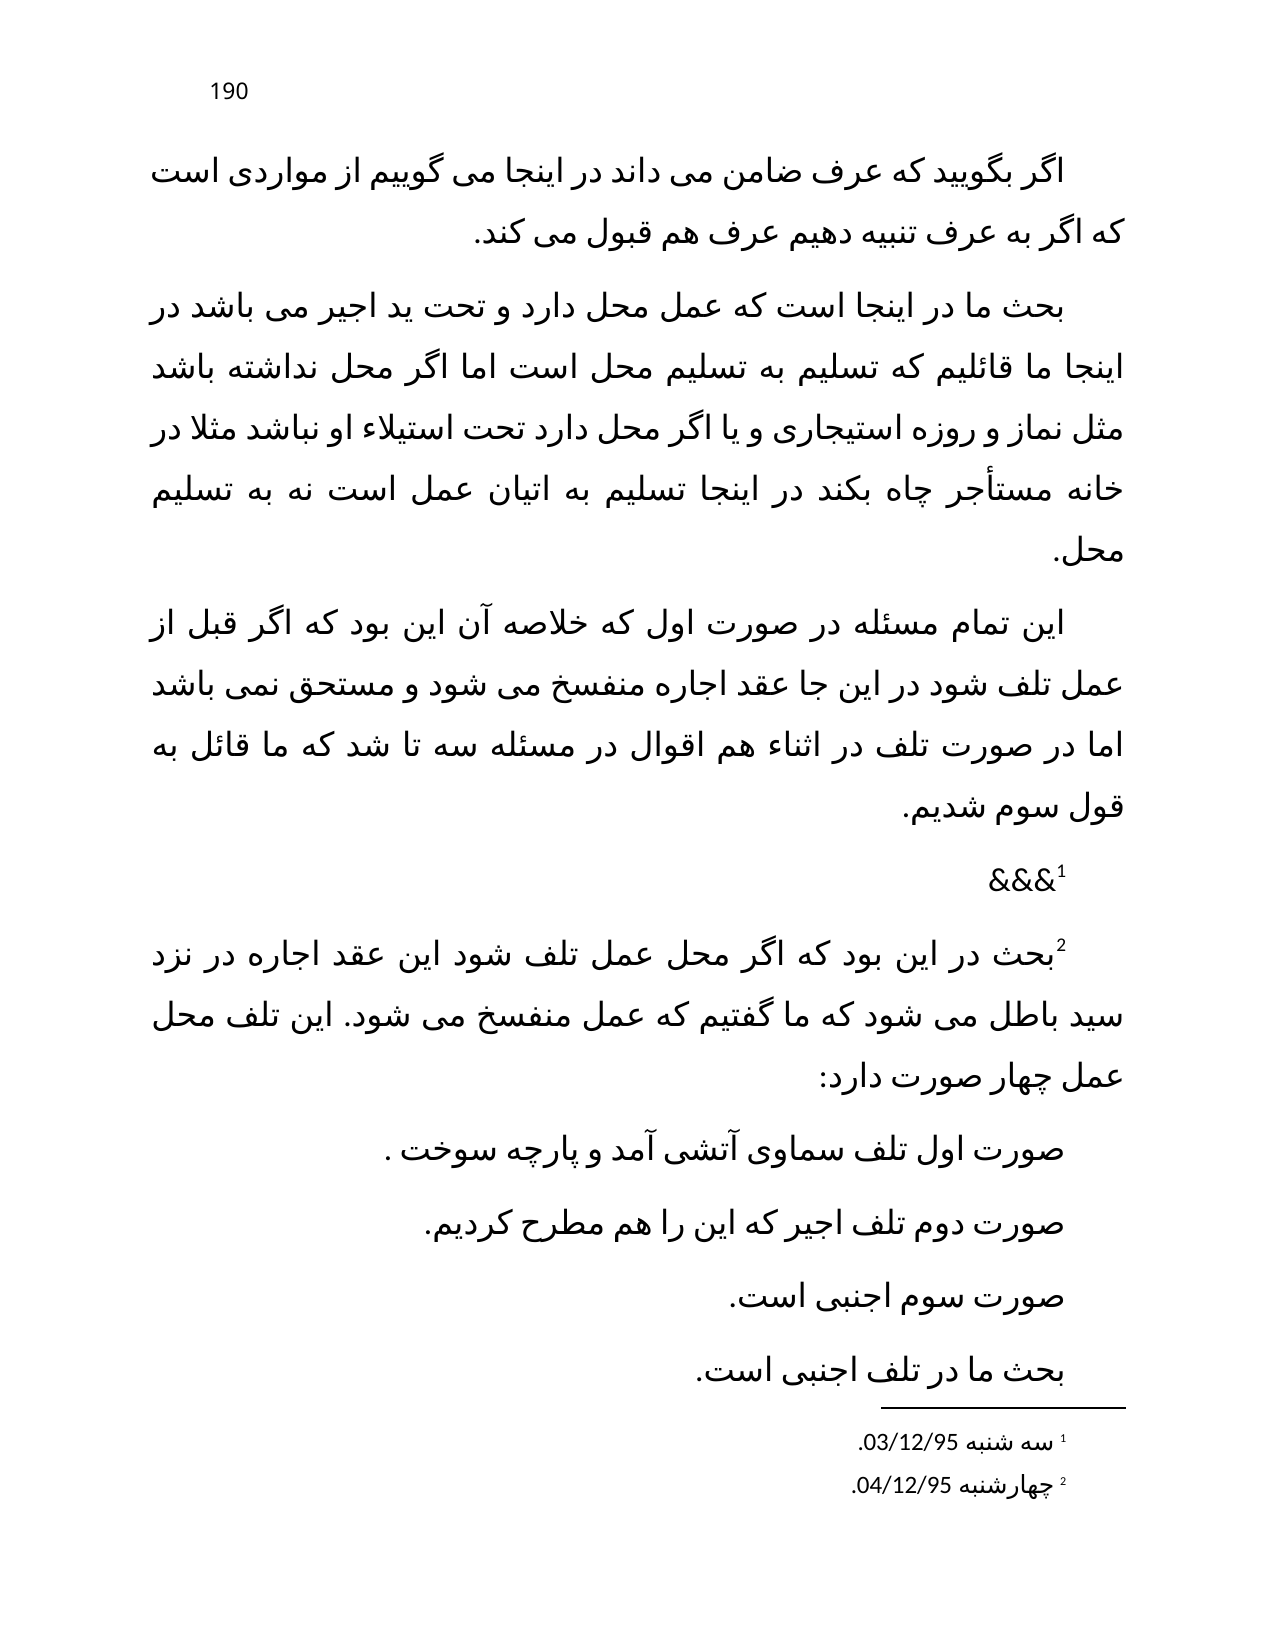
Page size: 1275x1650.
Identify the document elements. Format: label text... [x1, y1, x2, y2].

text بحث ما در اینجا است که عمل محل دارد و تحت ید اجیر می باشد در اینجا ما قائلیم که تسلیم به تسلیم محل است اما اگر محل نداشته باشد مثل نماز و روزه استیجاری و یا اگر محل دارد تحت استیلاء او نباشد مثلا در خانه مستأجر چاه بکند در اینجا تسلیم به اتیان عمل است نه به تسلیم محل. [150, 284, 1125, 569]
text بحث ما در تلف اجنبی است. [150, 1349, 1125, 1389]
text این تمام مسئله در صورت اول که خلاصه آن این بود که اگر قبل از عمل تلف شود در این جا عقد اجاره منفسخ می شود و مستحق نمی باشد اما در صورت تلف در اثناء هم اقوال در مسئله سه تا شد که ما قائل به قول سوم شدیم. [150, 602, 1125, 826]
text صورت دوم تلف اجیر که این را هم مطرح کردیم. [150, 1202, 1125, 1242]
text بحث در این بود که اگر محل عمل تلف شود این عقد اجاره در نزد سید باطل می شود که ما گفتیم که عمل منفسخ می شود. این تلف محل عمل چهار صورت دارد: [150, 932, 1125, 1095]
text صورت سوم اجنبی است. [150, 1275, 1125, 1316]
text اگر بگویید که عرف ضامن می داند در اینجا می گوییم از مواردی است که اگر به عرف تنبیه دهیم عرف هم قبول می کند. [150, 150, 1125, 252]
text &&& [150, 859, 1125, 900]
text صورت اول تلف سماوی آتشی آمد و پارچه سوخت . [150, 1128, 1125, 1169]
